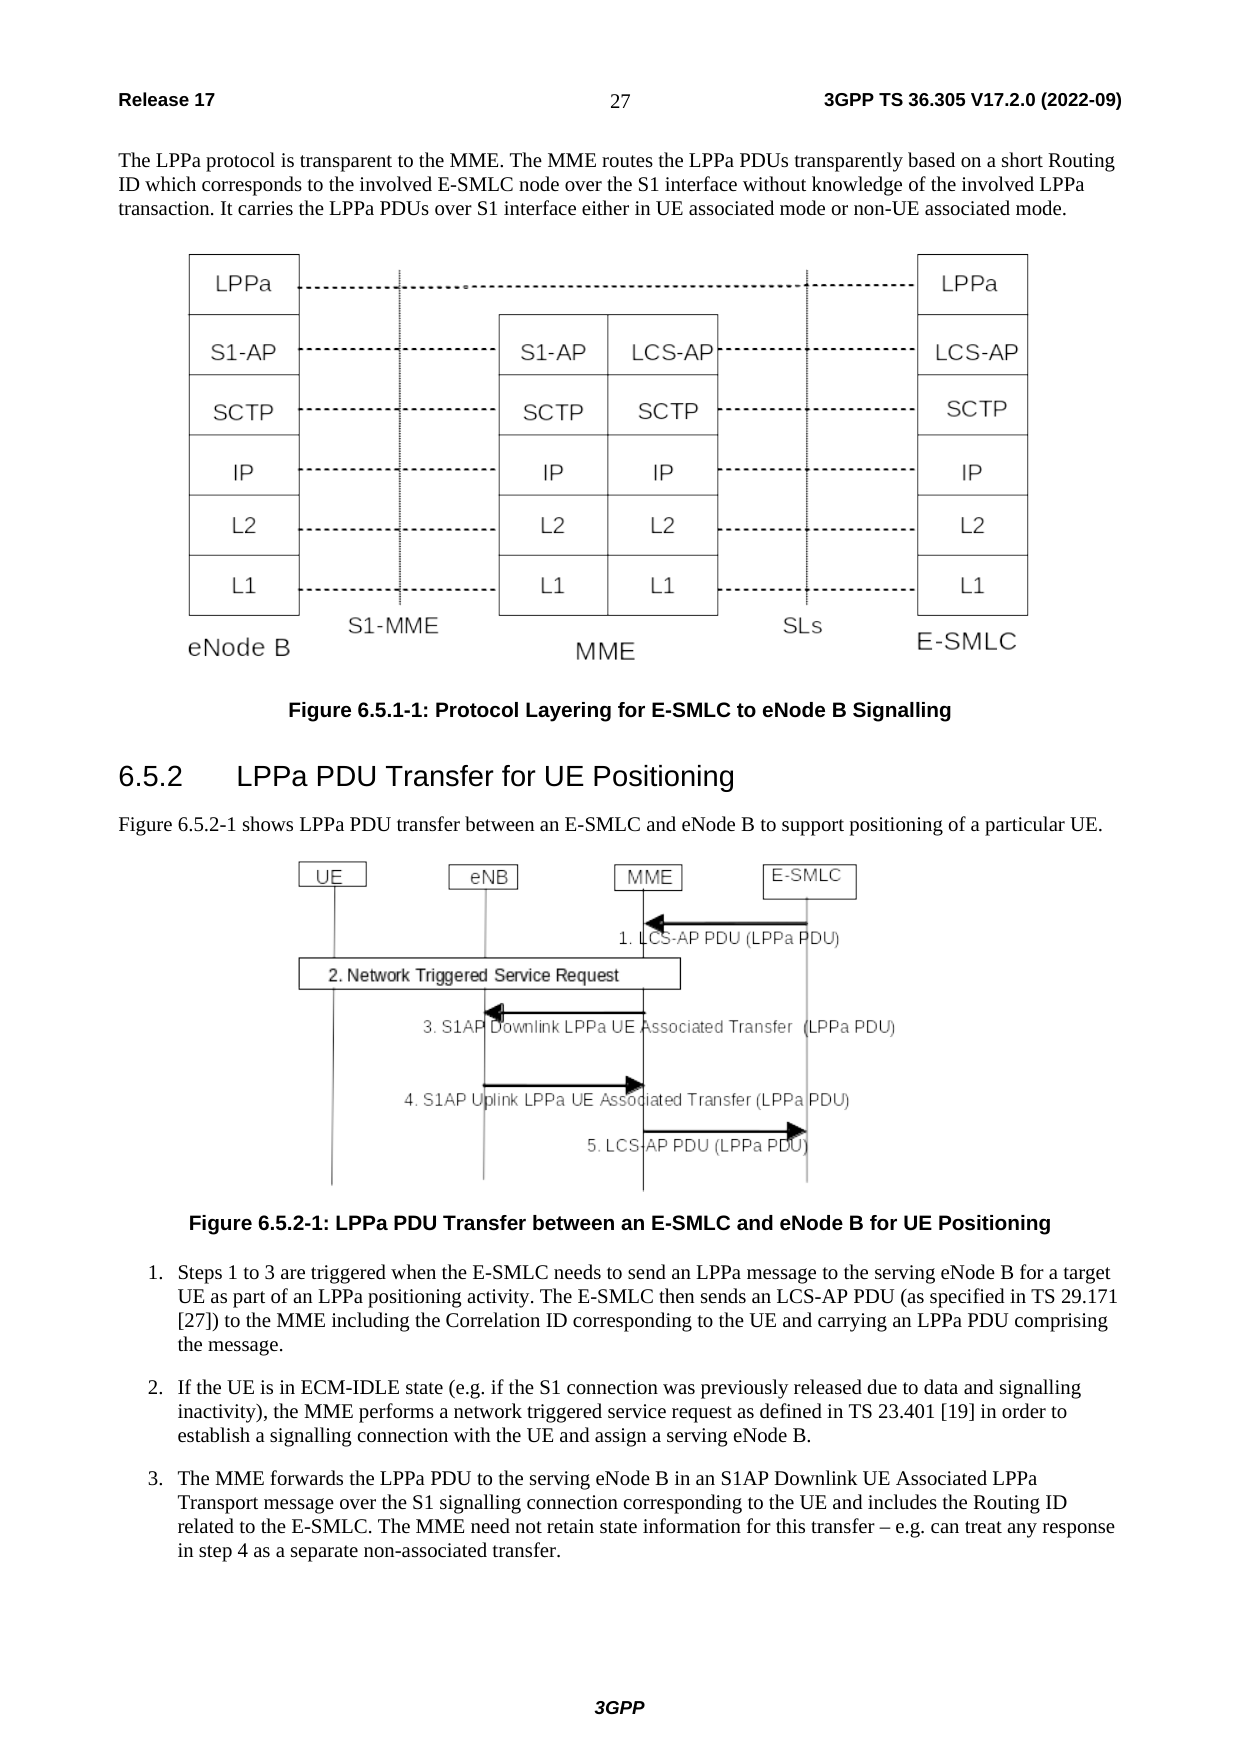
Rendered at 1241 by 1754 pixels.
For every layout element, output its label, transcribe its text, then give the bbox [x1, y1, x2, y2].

text Figure 6.5.2-1 shows LPPa PDU transfer between an E-SMLC and eNode B to support positioning of a particular UE. [118, 812, 1122, 836]
text Figure 6.5.2-1: LPPa PDU Transfer between an E-SMLC and eNode B for UE Positioning [118, 1211, 1122, 1234]
subtitle 6.5.2 LPPa PDU Transfer for UE Positioning [118, 759, 1122, 793]
text 3. The MME forwards the LPPa PDU to the serving eNode B in an S1AP Downlink UE Associated LPPa Transport message over the S1 signalling connection corresponding to the UE and includes the Routing ID related to the E-SMLC. The MME need not retain state information for this transfer – e.g. can treat any response in step 4 as a separate non-associated transfer. [148, 1466, 1122, 1562]
text 1. Steps 1 to 3 are triggered when the E-SMLC needs to send an LPPa message to the serving eNode B for a target UE as part of an LPPa positioning activity. The E-SMLC then sends an LCS-AP PDU (as specified in TS 29.171 [27]) to the MME including the Correlation ID corresponding to the UE and carrying an LPPa PDU comprising the message. [148, 1259, 1122, 1356]
text Figure 6.5.1-1: Protocol Layering for E-SMLC to eNode B Signalling [118, 698, 1122, 722]
text 2. If the UE is in ECM-IDLE state (e.g. if the S1 connection was previously released due to data and signalling inactivity), the MME performs a network triggered service request as defined in TS 23.401 [19] in order to establish a signalling connection with the UE and assign a serving eNode B. [148, 1374, 1122, 1447]
text The LPPa protocol is transparent to the MME. The MME routes the LPPa PDUs transparently based on a short Routing ID which corresponds to the involved E-SMLC node over the S1 interface without knowledge of the involved LPPa transaction. It carries the LPPa PDUs over S1 interface either in UE associated mode or non-UE associated mode. [118, 147, 1122, 220]
